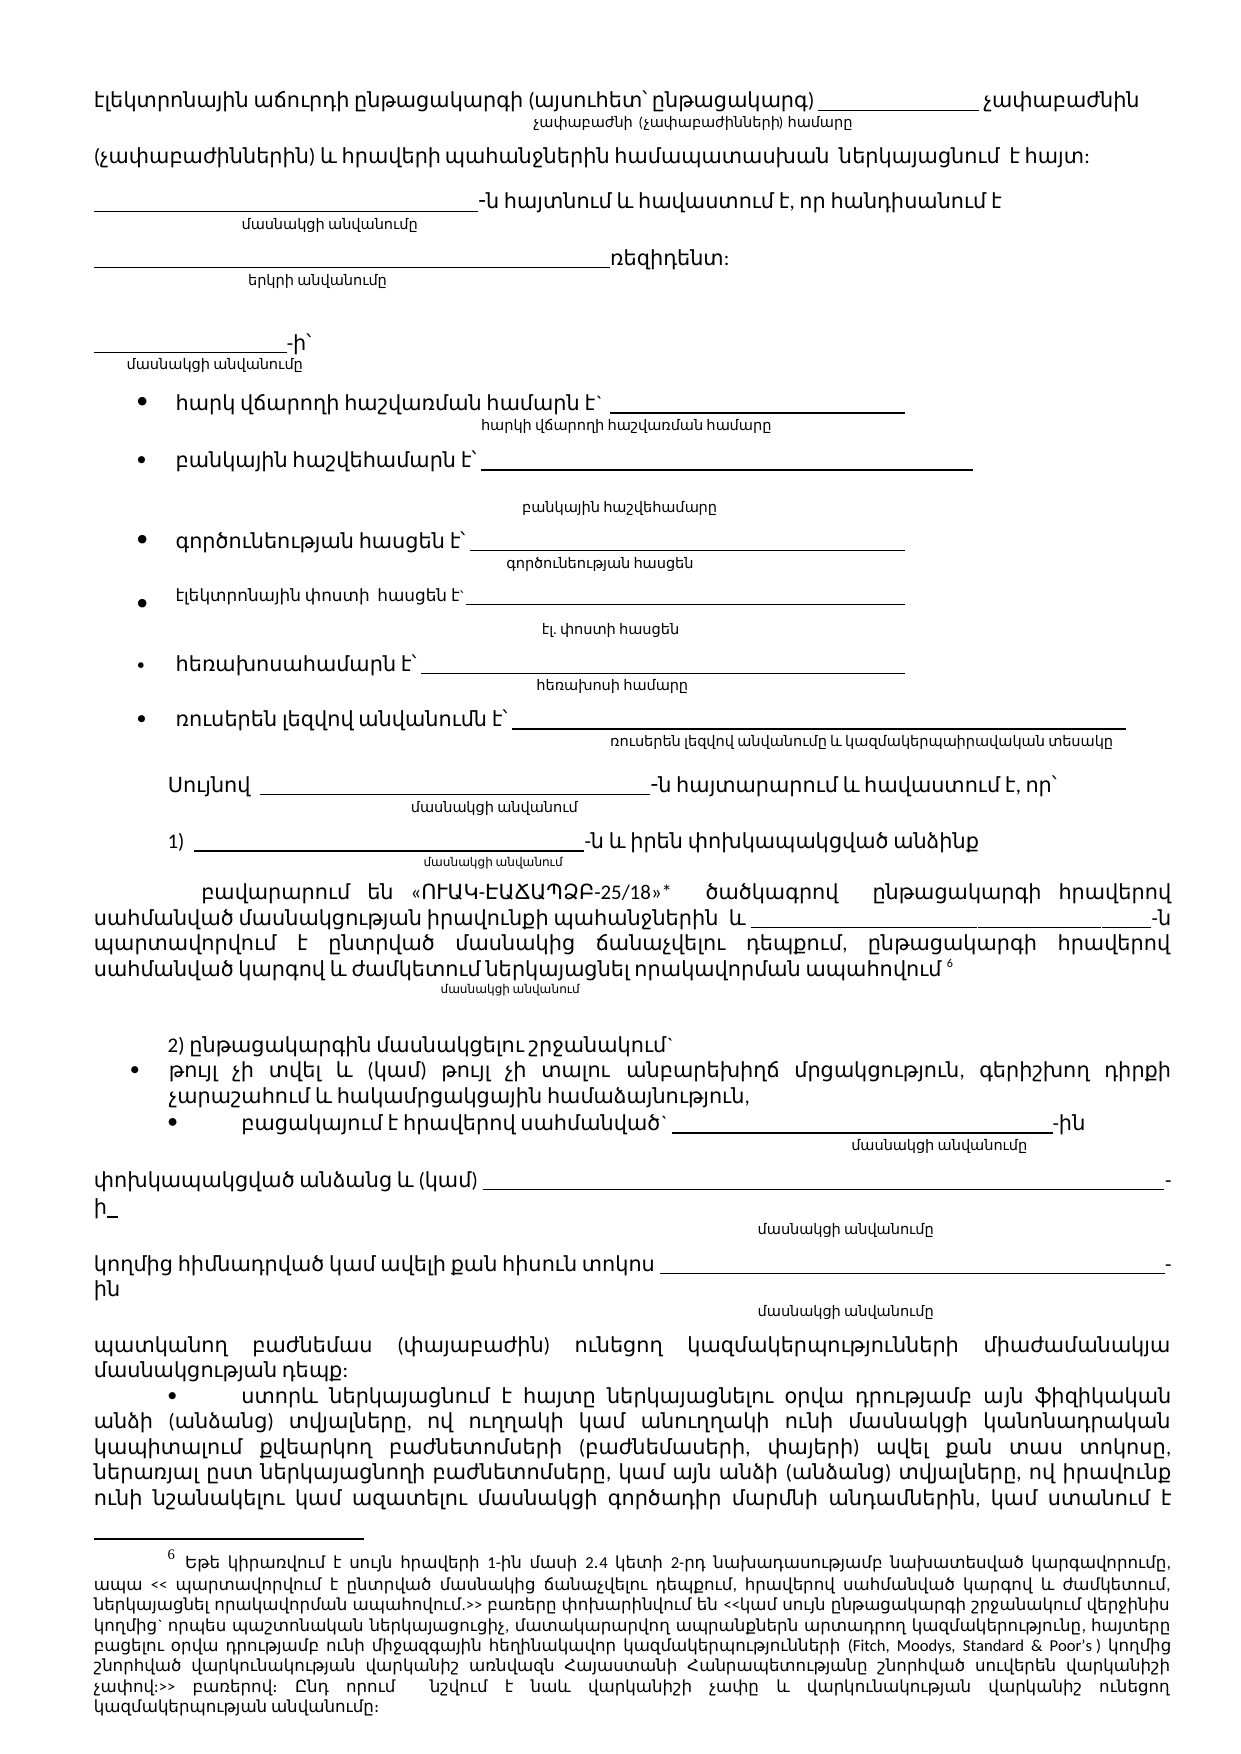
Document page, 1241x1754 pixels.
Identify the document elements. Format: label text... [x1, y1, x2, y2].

text ռուսերեն լեզվով անվանումը և կազմակերպաիրավական տեսակը [536, 732, 1171, 763]
list բանկային հաշվեհամարն է՝ [138, 447, 1171, 498]
list հեռախոսահամարն է՝ [138, 651, 1171, 676]
text պատկանող բաժնեմաս (փայաբաժին) ունեցող կազմակերպությունների միաժամանակյա մասնակցության դեպք: [94, 1332, 1171, 1383]
list բացակայում է հրավերով սահմանված` -ին [94, 1108, 1171, 1136]
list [94, 1383, 1171, 1510]
text կողմից հիմնադրված կամ ավելի քան հիսուն տոկոս -ին [94, 1251, 1171, 1302]
text գործունեության հասցեն [94, 554, 1171, 584]
text փոխկապակցված անձանց և (կամ) -ի [94, 1167, 1171, 1220]
text մասնակցի անվանումը [94, 356, 1171, 386]
list թույլ չի տվել և (կամ) թույլ չի տալու անբարեխիղճ մրցակցություն, գերիշխող դիրքի չարաշահում և հակամրցակցային համաձայնություն, [131, 1057, 1171, 1108]
list ռուսերեն լեզվով անվանումն է՝ [138, 707, 1171, 732]
text հարկի վճարողի հաշվառման համարը [94, 417, 1171, 447]
list հարկ վճարողի հաշվառման համարն է` [138, 386, 1171, 417]
text (չափաբաժիններին) և հրավերի պահանջներին համապատասխան ներկայացնում է հայտ: [94, 144, 1171, 169]
text երկրի անվանումը [94, 271, 1171, 301]
text բանկային հաշվեհամարը [94, 498, 1171, 528]
text մասնակցի անվանում [94, 854, 1171, 879]
text Սույնով -ն հայտարարում և հավաստում է, որ՝ [94, 768, 1171, 798]
text էլ. փոստի հասցեն [94, 620, 1171, 651]
text -ի՝ [94, 330, 1171, 356]
text մասնակցի անվանումը [94, 1220, 1171, 1251]
text էլեկտրոնային աճուրդի ընթացակարգի (այսուհետ՝ ընթացակարգ) չափաբաժնին [94, 88, 1171, 113]
text չափաբաժնի (չափաբաժինների) համարը [94, 113, 1171, 144]
text բավարարում են «ՈՒԱԿ-ԷԱՃԱՊՁԲ-25/18»* ծածկագրով ընթացակարգի հրավերով սահմանված մասնակցության իրավունքի պահանջներին և -ն պարտավորվում է ընտրված մասնակից ճանաչվելու դեպքում, ընթացակարգի հրավերով սահմանված կարգով և ժամկետում ներկայացնել որակավորման ապահովում [94, 879, 1171, 981]
text մասնակցի անվանումը [94, 215, 1171, 245]
text մասնակցի անվանում [94, 798, 1171, 829]
text մասնակցի անվանումը [94, 1136, 1171, 1167]
text հեռախոսի համարը [462, 676, 1171, 707]
text մասնակցի անվանումը [94, 1302, 1171, 1332]
text մասնակցի անվանում [94, 981, 1171, 1007]
list գործունեության հասցեն է՝ [138, 528, 1171, 554]
text 1) -ն և իրեն փոխկապակցված անձինք [94, 829, 1171, 854]
list էլեկտրոնային փոստի հասցեն է՝ [138, 584, 1171, 620]
text -ն հայտնում և հավաստում է, որ հանդիսանում է [94, 184, 1171, 215]
text ռեզիդենտ: [94, 245, 1171, 271]
text 2) ընթացակարգին մասնակցելու շրջանակում` [94, 1032, 1171, 1057]
